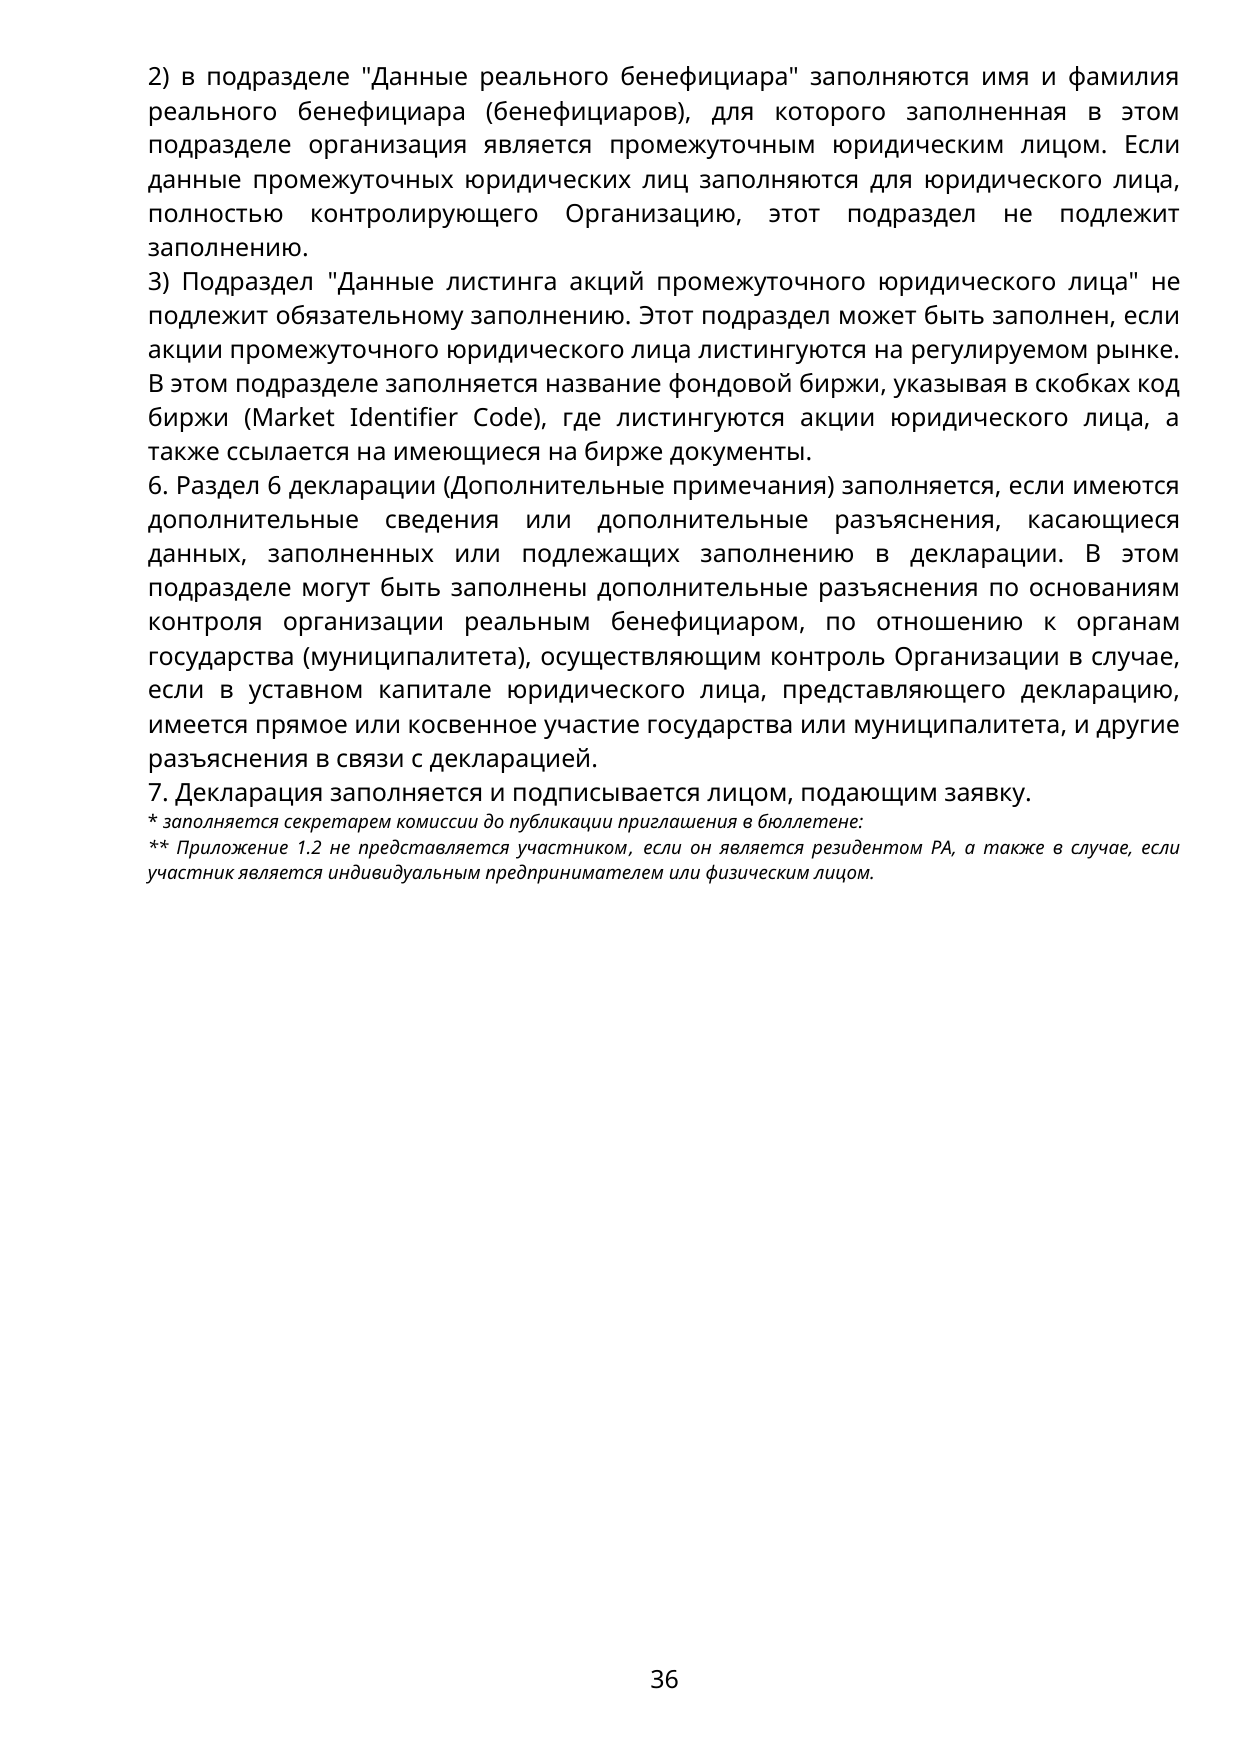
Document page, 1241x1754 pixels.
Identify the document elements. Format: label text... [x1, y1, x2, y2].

text 2) в подразделе "Данные реального бенефициара" заполняются имя и фамилия реального бенефициара (бенефициаров), для которого заполненная в этом подразделе организация является промежуточным юридическим лицом. Если данные промежуточных юридических лиц заполняются для юридического лица, полностью контролирующего Организацию, этот подраздел не подлежит заполнению. [148, 59, 1181, 263]
text ** Приложение 1.2 не представляется участником, если он является резидентом РА, а также в случае, если участник является индивидуальным предпринимателем или физическим лицом. [148, 834, 1181, 885]
text 7. Декларация заполняется и подписывается лицом, подающим заявку. [148, 774, 1181, 808]
text 6. Раздел 6 декларации (Дополнительные примечания) заполняется, если имеются дополнительные сведения или дополнительные разъяснения, касающиеся данных, заполненных или подлежащих заполнению в декларации. В этом подразделе могут быть заполнены дополнительные разъяснения по основаниям контроля организации реальным бенефициаром, по отношению к органам государства (муниципалитета), осуществляющим контроль Организации в случае, если в уставном капитале юридического лица, представляющего декларацию, имеется прямое или косвенное участие государства или муниципалитета, и другие разъяснения в связи с декларацией. [148, 468, 1181, 774]
text 3) Подраздел "Данные листинга акций промежуточного юридического лица" не подлежит обязательному заполнению. Этот подраздел может быть заполнен, если акции промежуточного юридического лица листингуются на регулируемом рынке. В этом подразделе заполняется название фондовой биржи, указывая в скобках код биржи (Market Identifier Code), где листингуются акции юридического лица, а также ссылается на имеющиеся на бирже документы. [148, 263, 1181, 468]
text * заполняется секретарем комиссии до публикации приглашения в бюллетене: [148, 808, 1181, 834]
